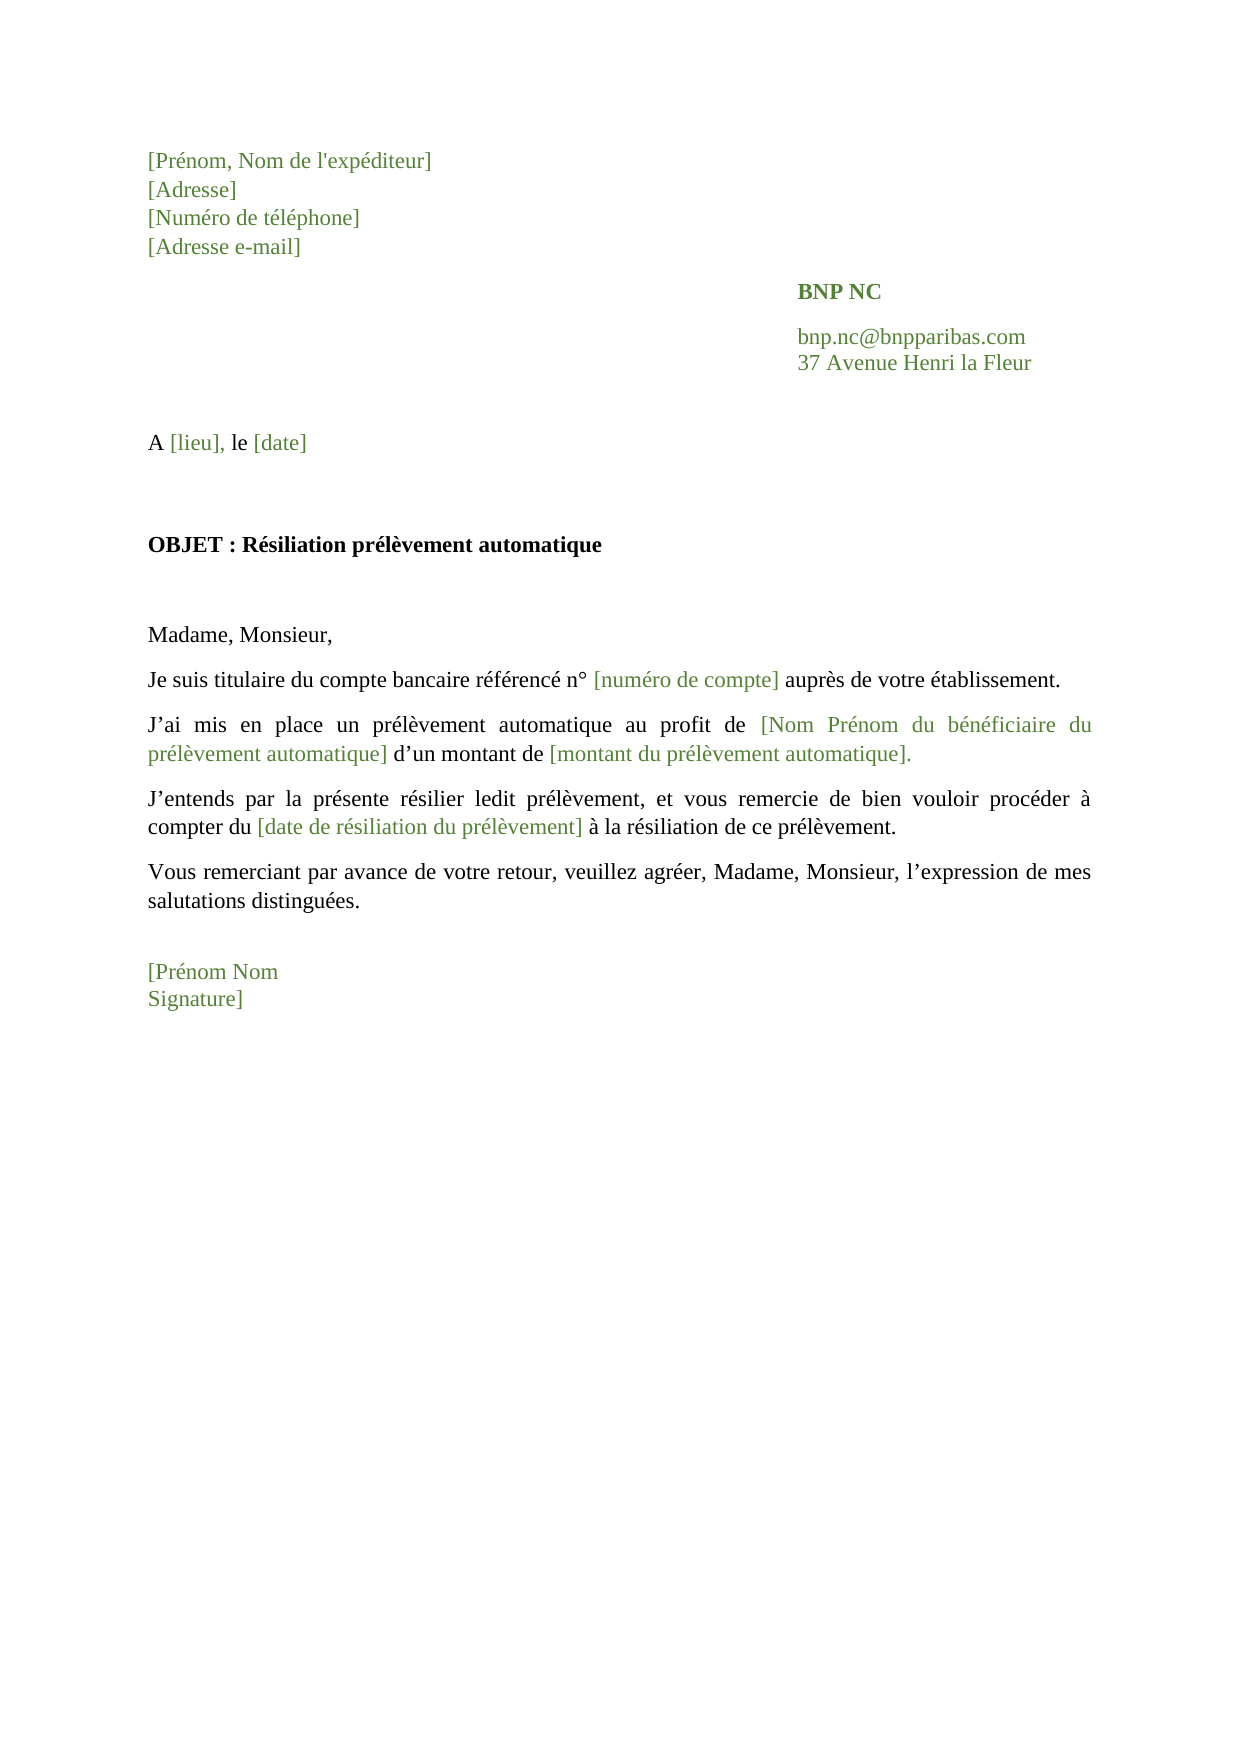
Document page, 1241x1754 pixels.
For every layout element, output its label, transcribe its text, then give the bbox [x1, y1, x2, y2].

text J’ai mis en place un prélèvement automatique au profit de [Nom Prénom du bénéficiaire du prélèvement automatique] d’un montant de [montant du prélèvement automatique]. [148, 711, 1093, 766]
text A [lieu], le [date] [148, 429, 1093, 455]
text Vous remerciant par avance de votre retour, veuillez agréer, Madame, Monsieur, l’expression de mes salutations distinguées. [148, 858, 1093, 913]
text bnp.nc@bnpparibas.com 37 Avenue Henri la Fleur [797, 323, 1093, 404]
text Signature] [148, 984, 1093, 1011]
text [Prénom Nom [148, 932, 1093, 984]
text OBJET : Résiliation prélèvement automatique [148, 474, 1093, 557]
text BNP NC [797, 278, 1093, 304]
text J’entends par la présente résilier ledit prélèvement, et vous remercie de bien vouloir procéder à compter du [date de résiliation du prélèvement] à la résiliation de ce prélèvement. [148, 785, 1093, 839]
text [Prénom, Nom de l'expéditeur] [Adresse] [Numéro de téléphone] [Adresse e-mail] [148, 148, 1093, 259]
text Je suis titulaire du compte bancaire référencé n° [numéro de compte] auprès de votre établissement. [148, 666, 1093, 692]
text Madame, Monsieur, [148, 621, 1093, 647]
